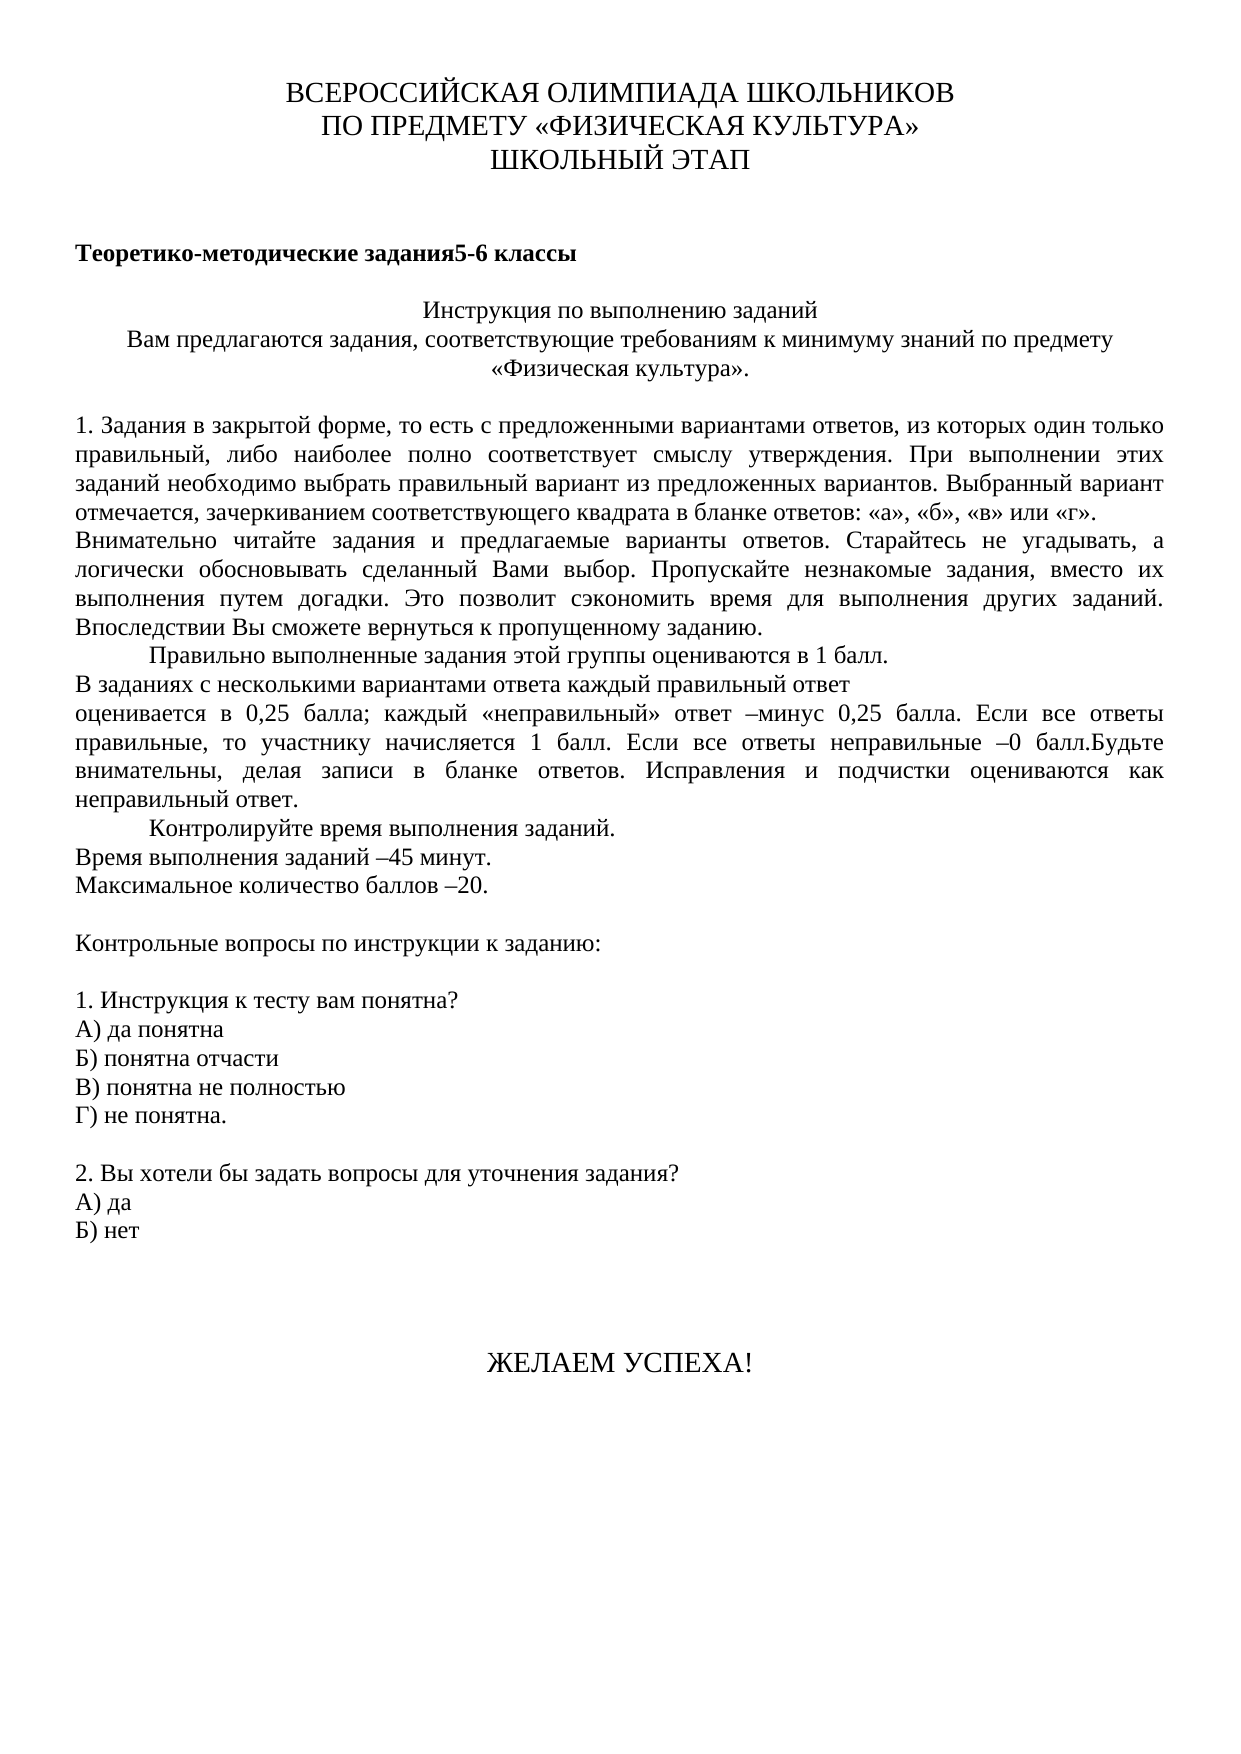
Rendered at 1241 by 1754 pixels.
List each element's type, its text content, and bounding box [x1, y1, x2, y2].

text 1. Задания в закрытой форме, то есть с предложенными вариантами ответов, из которых один только правильный, либо наиболее полно соответствует смыслу утверждения. При выполнении этих заданий необходимо выбрать правильный вариант из предложенных вариантов. Выбранный вариант отмечается, зачеркиванием соответствующего квадрата в бланке ответов: «а», «б», «в» или «г». [75, 410, 1165, 525]
text 2. Вы хотели бы задать вопросы для уточнения задания? [75, 1158, 1165, 1187]
text 1. Инструкция к тесту вам понятна? [75, 985, 1165, 1014]
text Г) не понятна. [75, 1100, 1165, 1129]
text Время выполнения заданий –45 минут. [75, 842, 1165, 870]
text Правильно выполненные задания этой группы оцениваются в 1 балл. [75, 640, 1165, 669]
text Инструкция по выполнению заданий [75, 295, 1165, 324]
text Контролируйте время выполнения заданий. [75, 813, 1165, 842]
text ЖЕЛАЕМ УСПЕХА! [75, 1345, 1165, 1378]
text Контрольные вопросы по инструкции к заданию: [75, 928, 1165, 957]
text Теоретико-методические задания5-6 классы [75, 238, 1165, 267]
text Б) понятна отчасти [75, 1043, 1165, 1072]
text ШКОЛЬНЫЙ ЭТАП [75, 142, 1165, 176]
text ВСЕРОССИЙСКАЯ ОЛИМПИАДА ШКОЛЬНИКОВ [75, 75, 1165, 108]
text Внимательно читайте задания и предлагаемые варианты ответов. Старайтесь не угадывать, а логически обосновывать сделанный Вами выбор. Пропускайте незнакомые задания, вместо их выполнения путем догадки. Это позволит сэкономить время для выполнения других заданий. Впоследствии Вы сможете вернуться к пропущенному заданию. [75, 525, 1165, 640]
text ПО ПРЕДМЕТУ «ФИЗИЧЕСКАЯ КУЛЬТУРА» [75, 108, 1165, 142]
text В заданиях с несколькими вариантами ответа каждый правильный ответ [75, 669, 1165, 698]
text В) понятна не полностью [75, 1072, 1165, 1100]
text А) да [75, 1187, 1165, 1215]
text А) да понятна [75, 1014, 1165, 1043]
text Максимальное количество баллов –20. [75, 870, 1165, 899]
text Вам предлагаются задания, соответствующие требованиям к минимуму знаний по предмету «Физическая культура». [75, 324, 1165, 382]
text Б) нет [75, 1215, 1165, 1244]
text оценивается в 0,25 балла; каждый «неправильный» ответ –минус 0,25 балла. Если все ответы правильные, то участнику начисляется 1 балл. Если все ответы неправильные –0 балл.Будьте внимательны, делая записи в бланке ответов. Исправления и подчистки оцениваются как неправильный ответ. [75, 698, 1165, 813]
